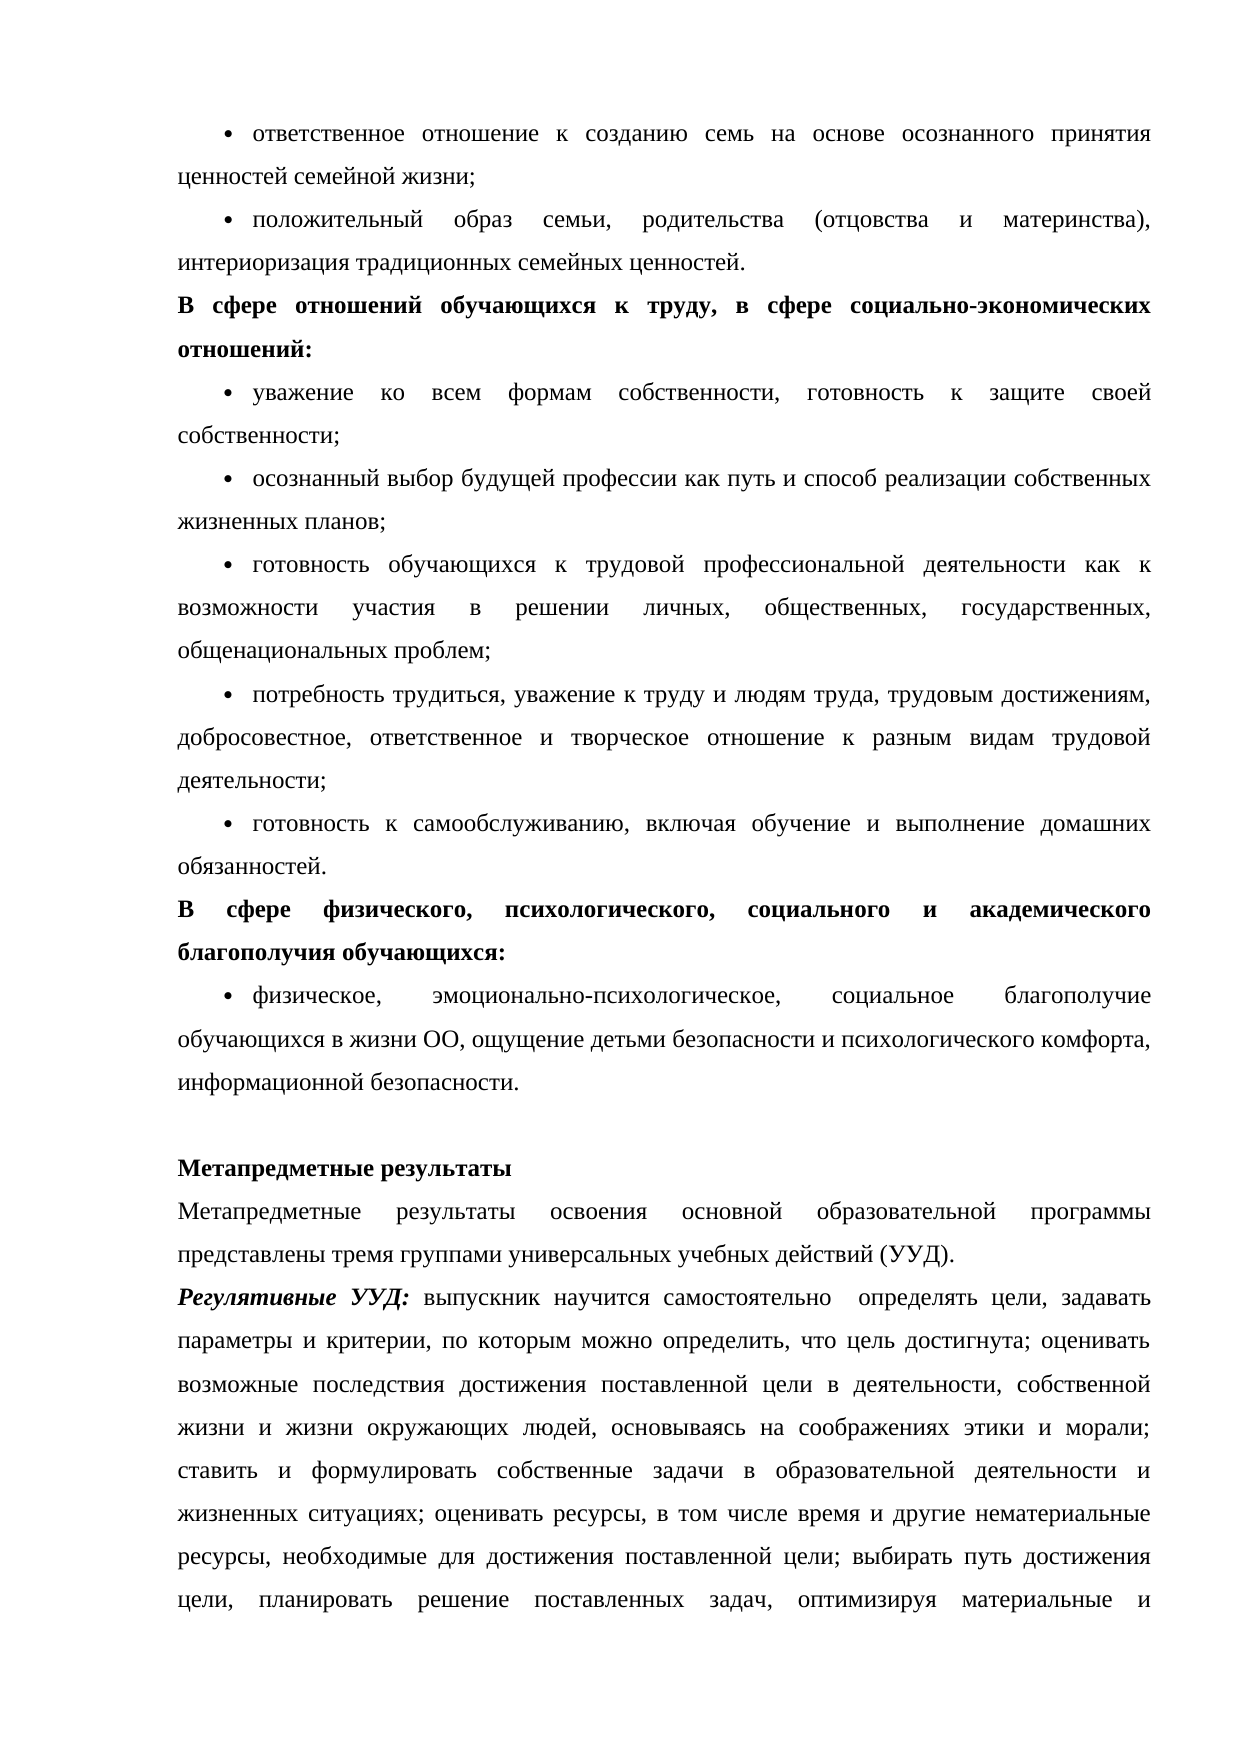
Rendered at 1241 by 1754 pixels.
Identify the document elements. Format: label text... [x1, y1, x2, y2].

list положительный образ семьи, родительства (отцовства и материнства), интериоризация традиционных семейных ценностей. [177, 204, 1152, 276]
list готовность обучающихся к трудовой профессиональной деятельности как к возможности участия в решении личных, общественных, государственных, общенациональных проблем; [177, 549, 1152, 664]
list осознанный выбор будущей профессии как путь и способ реализации собственных жизненных планов; [177, 463, 1152, 535]
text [177, 1282, 1152, 1613]
list уважение ко всем формам собственности, готовность к защите своей собственности; [177, 377, 1152, 449]
list ответственное отношение к созданию семь на основе осознанного принятия ценностей семейной жизни; [177, 118, 1152, 190]
list физическое, эмоционально-психологическое, социальное благополучие обучающихся в жизни ОО, ощущение детьми безопасности и психологического комфорта, информационной безопасности. [177, 981, 1152, 1096]
text Метапредметные результаты [177, 1153, 1152, 1182]
text В сфере отношений обучающихся к труду, в сфере социально-экономических отношений: [177, 291, 1152, 362]
list потребность трудиться, уважение к труду и людям труда, трудовым достижениям, добросовестное, ответственное и творческое отношение к разным видам трудовой деятельности; [177, 679, 1152, 794]
text В сфере физического, психологического, социального и академического благополучия обучающихся: [177, 894, 1152, 966]
text Метапредметные результаты освоения основной образовательной программы представлены тремя группами универсальных учебных действий (УУД). [177, 1196, 1152, 1268]
list готовность к самообслуживанию, включая обучение и выполнение домашних обязанностей. [177, 808, 1152, 880]
